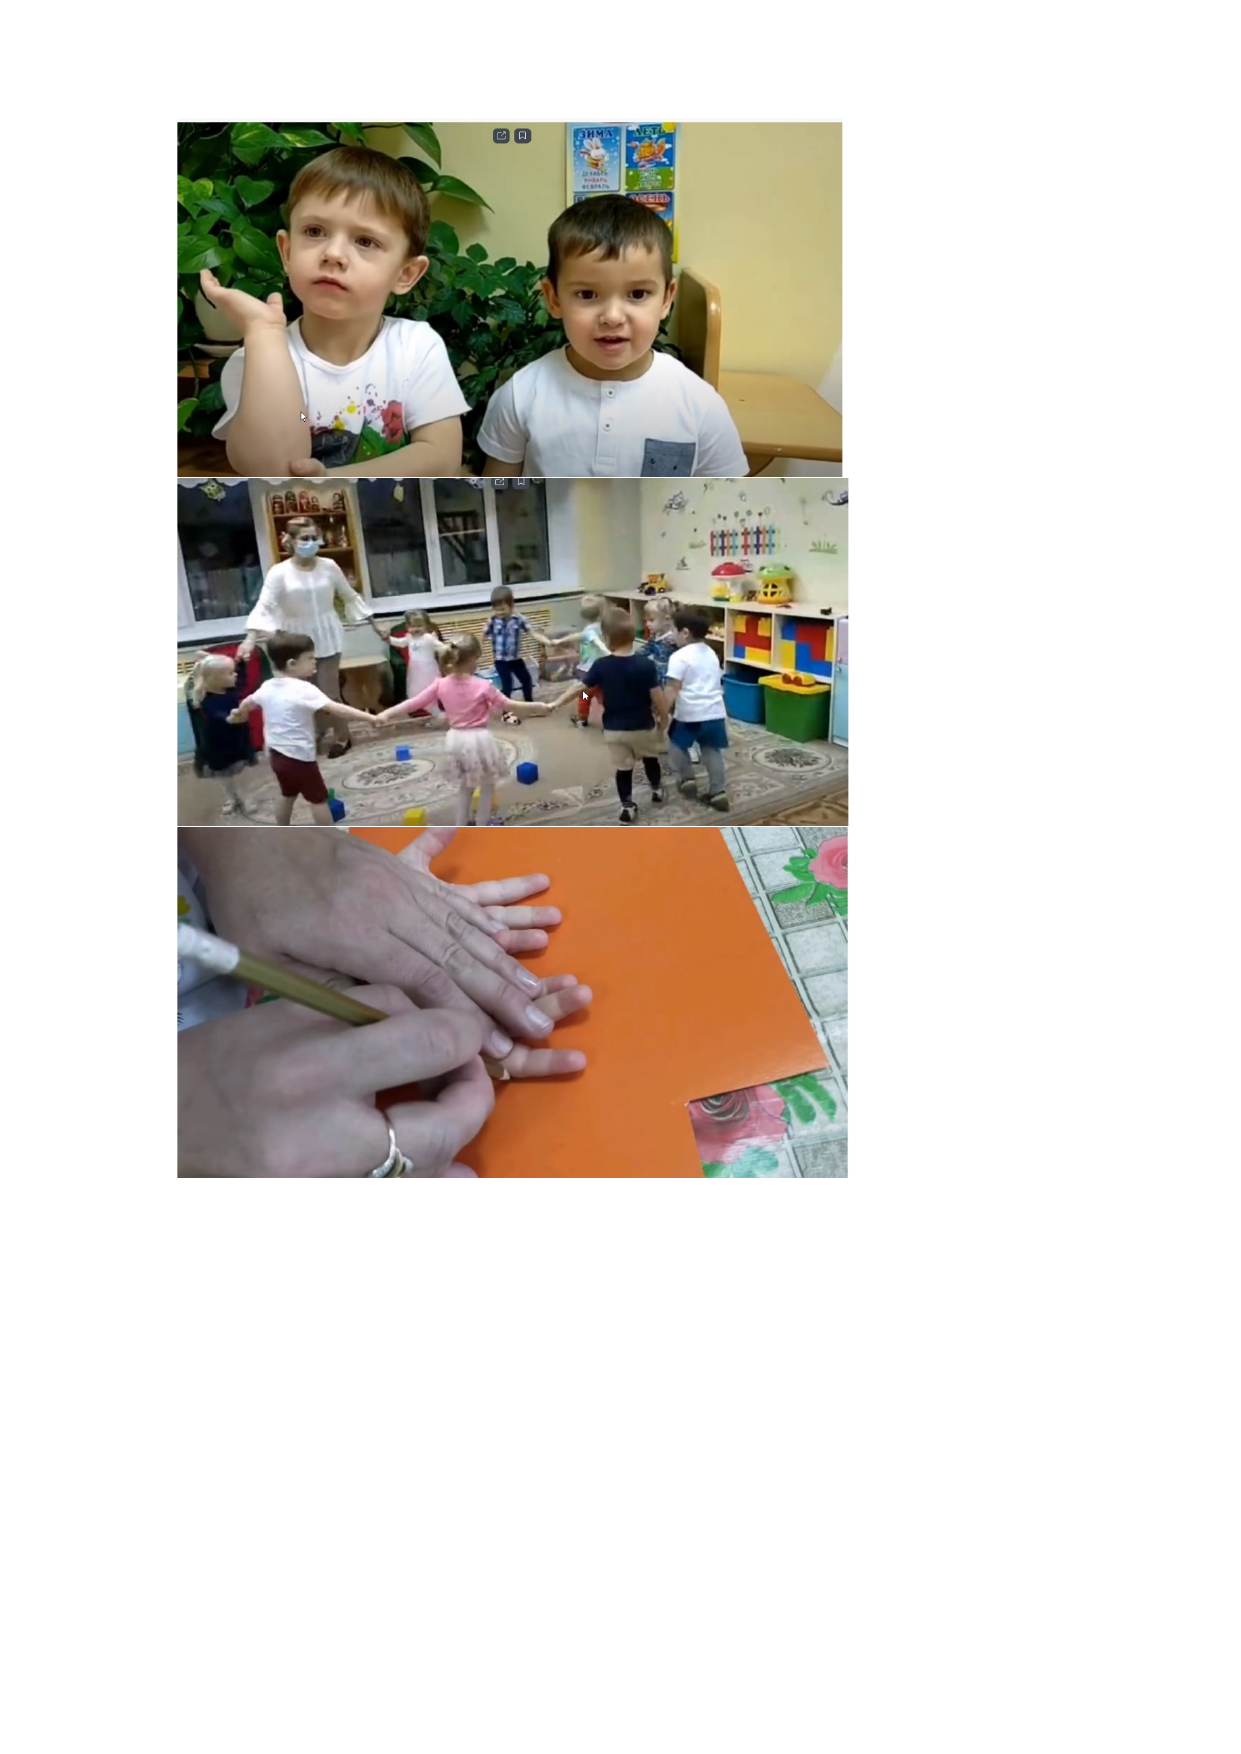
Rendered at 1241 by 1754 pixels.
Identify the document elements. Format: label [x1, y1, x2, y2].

picture [177, 478, 849, 826]
picture [177, 827, 849, 1178]
picture [177, 118, 843, 477]
